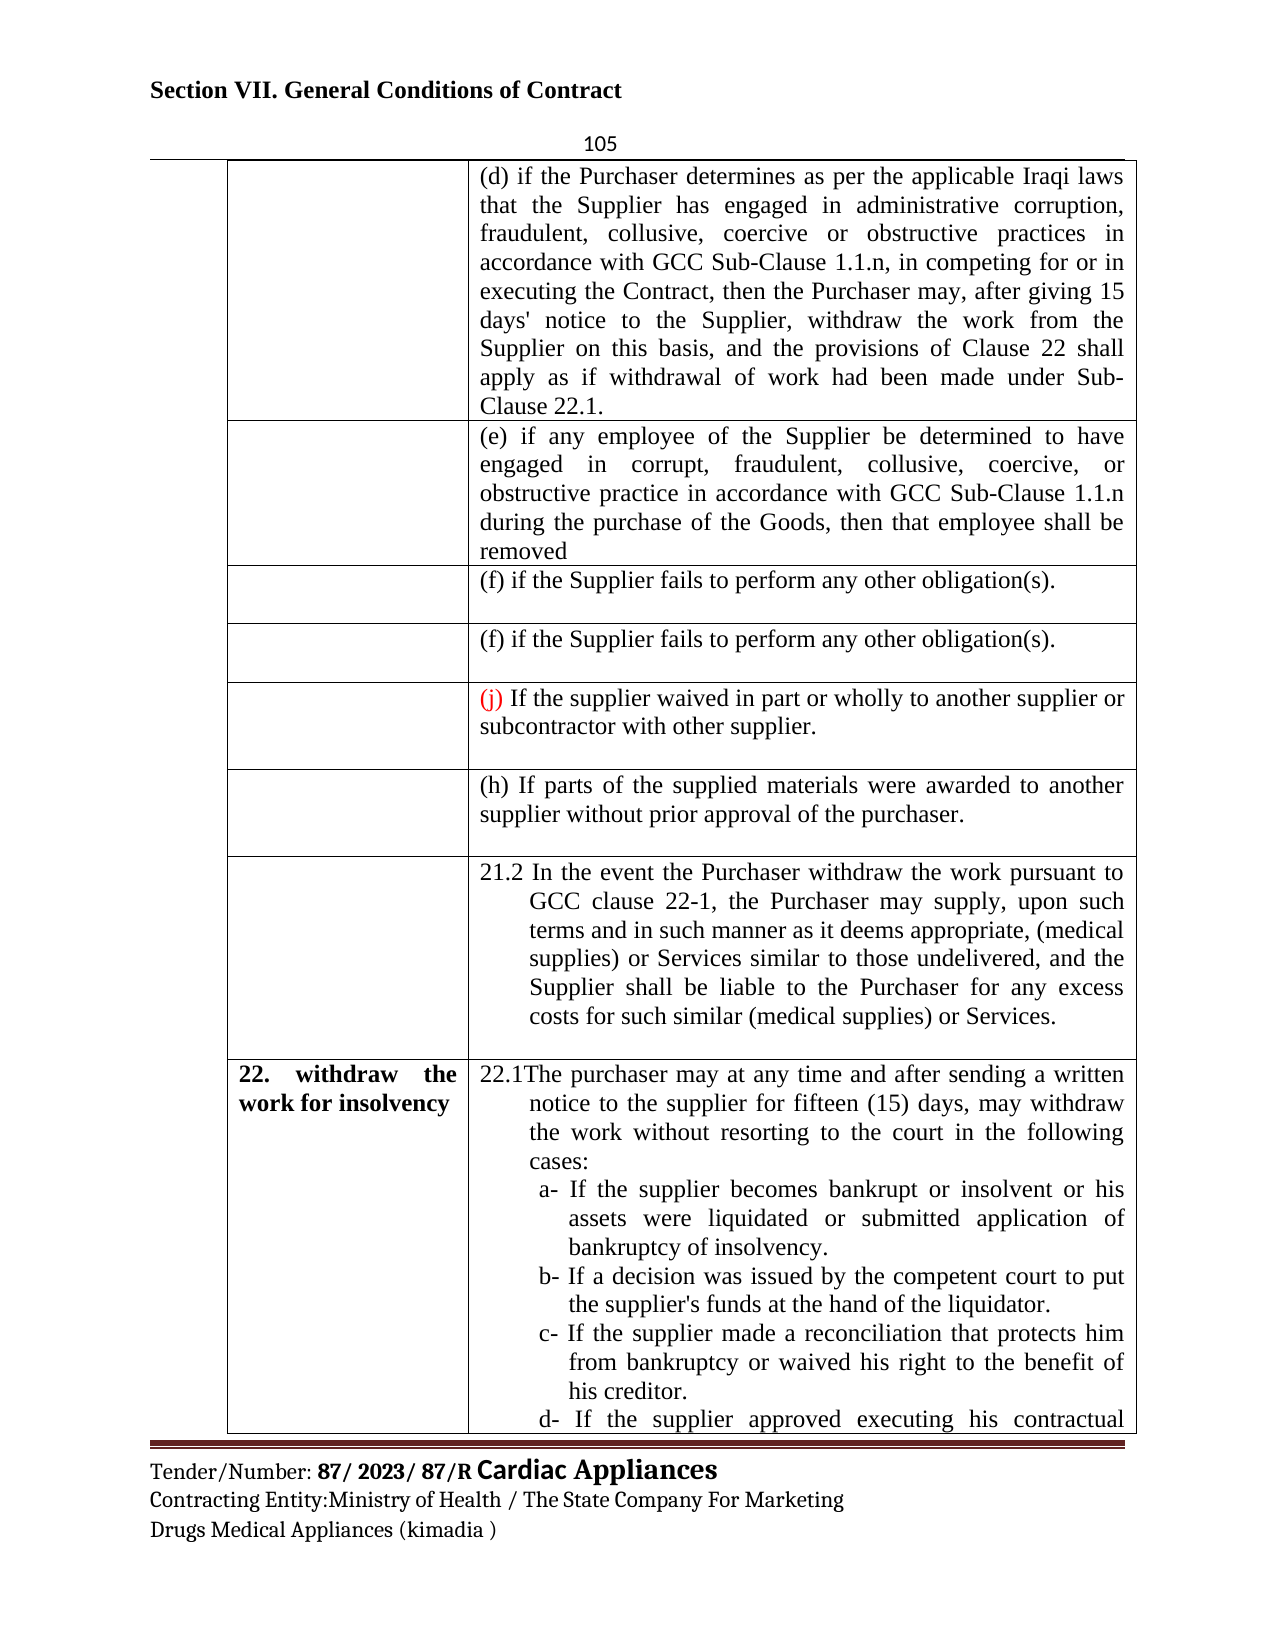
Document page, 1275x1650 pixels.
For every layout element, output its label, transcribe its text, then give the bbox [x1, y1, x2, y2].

table_cell (j) If the supplier waived in part or wholly to another supplier or subcontractor with other supplier. [469, 683, 1136, 769]
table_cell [228, 1060, 468, 1433]
table_cell (h) If parts of the supplied materials were awarded to another supplier without prior approval of the purchaser. [469, 770, 1136, 856]
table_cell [469, 1060, 1136, 1433]
table_cell (e) if any employee of the Supplier be determined to have engaged in corrupt, fraudulent, collusive, coercive, or obstructive practice in accordance with GCC Sub-Clause 1.1.n during the purchase of the Goods, then that employee shall be removed [469, 421, 1136, 564]
table_header (d) if the Purchaser determines as per the applicable Iraqi laws that the Supplier has engaged in administrative corruption, fraudulent, collusive, coercive or obstructive practices in accordance with GCC Sub-Clause 1.1.n, in competing for or in executing the Contract, then the Purchaser may, after giving 15 days' notice to the Supplier, withdraw the work from the Supplier on this basis, and the provisions of Clause 22 shall apply as if withdrawal of work had been made under Sub-Clause 22.1. [469, 161, 1136, 420]
table_cell [228, 624, 468, 682]
table_cell 21.2 In the event the Purchaser withdraw the work pursuant to GCC clause 22-1, the Purchaser may supply, upon such terms and in such manner as it deems appropriate, (medical supplies) or Services similar to those undelivered, and the Supplier shall be liable to the Purchaser for any excess costs for such similar (medical supplies) or Services. [469, 857, 1136, 1058]
table_cell [228, 566, 468, 623]
table_cell (f) if the Supplier fails to perform any other obligation(s). [469, 624, 1136, 682]
table_cell [228, 421, 468, 564]
table_header [228, 161, 468, 420]
table_cell [228, 770, 468, 856]
table_cell [228, 683, 468, 769]
table_cell (f) if the Supplier fails to perform any other obligation(s). [469, 566, 1136, 623]
table_cell [228, 857, 468, 1058]
